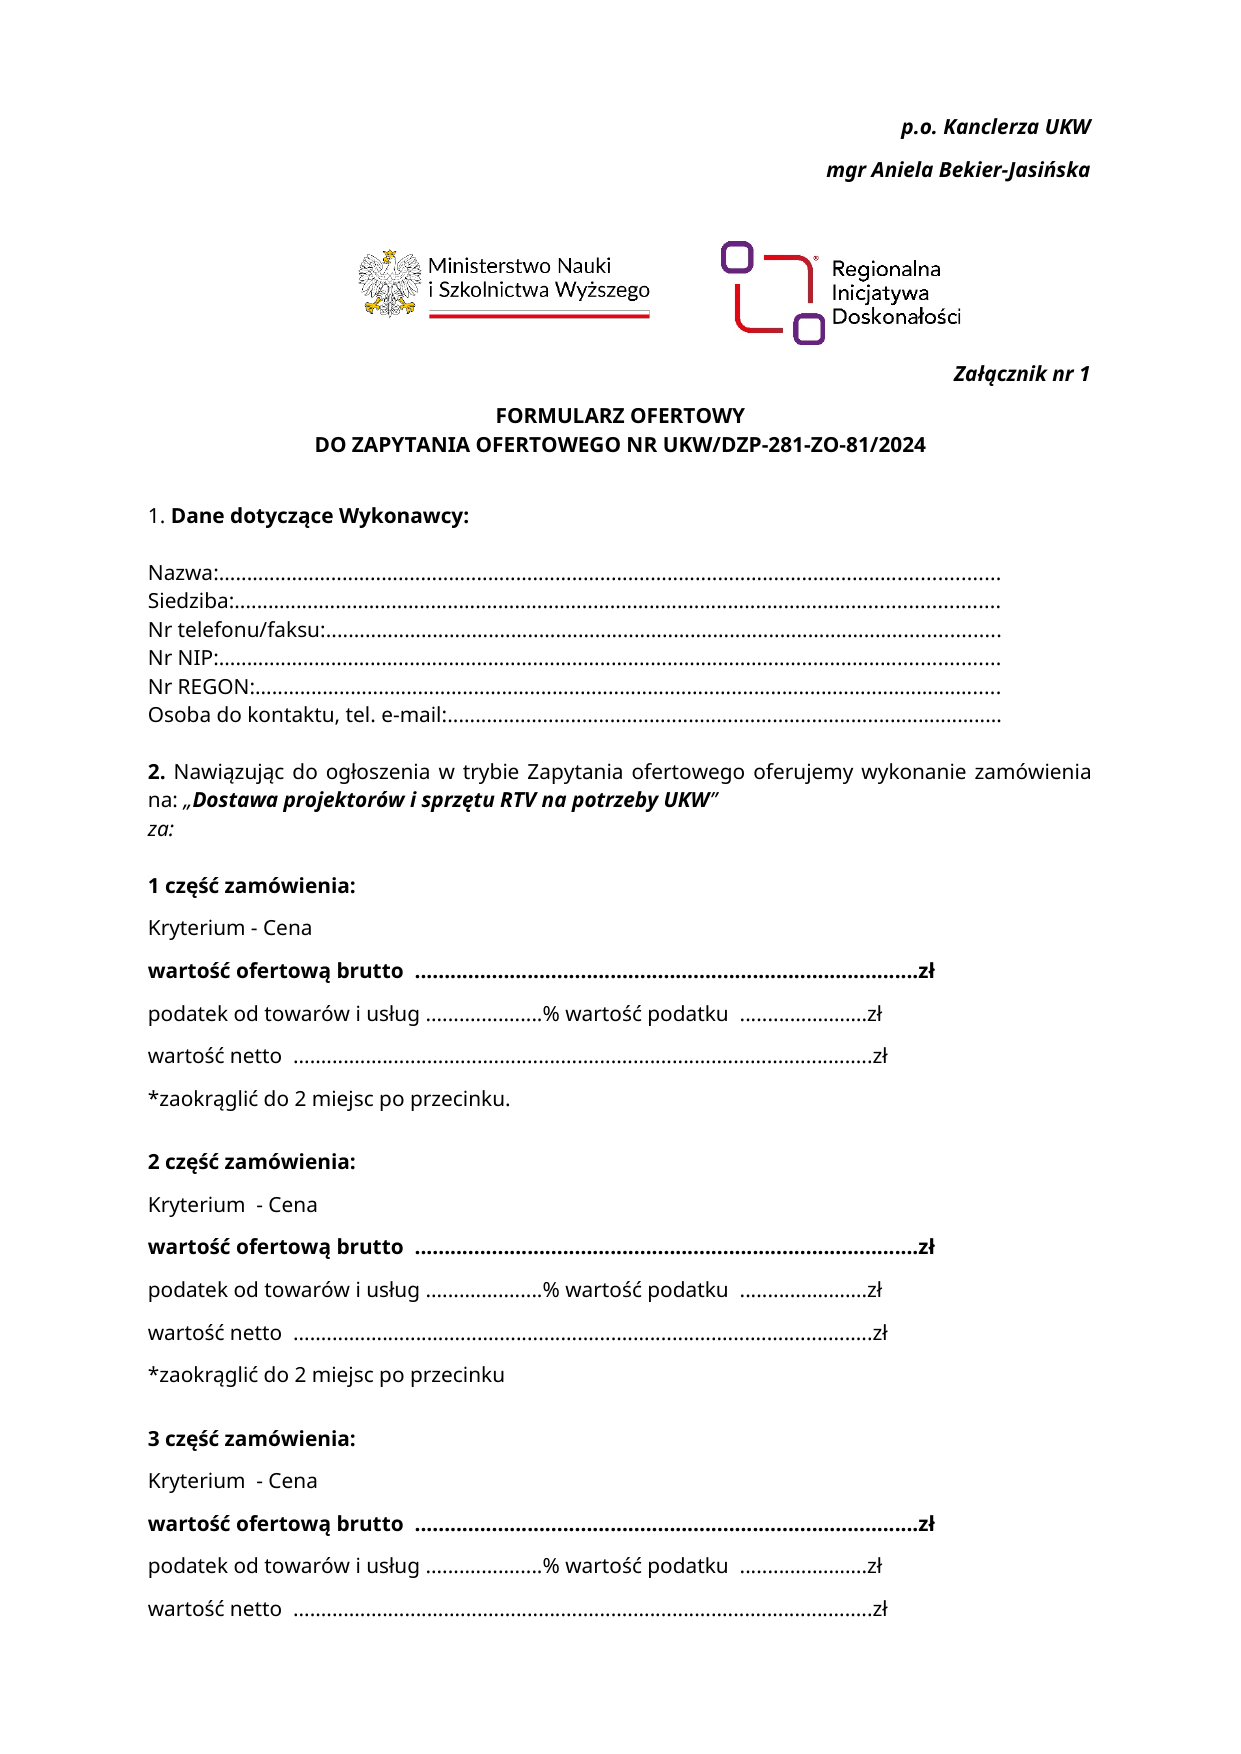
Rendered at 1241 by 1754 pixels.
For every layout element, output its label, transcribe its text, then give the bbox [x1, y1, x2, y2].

text wartość netto ........................................................................................................zł [148, 1318, 1093, 1346]
text 2 część zamówienia: [148, 1147, 1093, 1176]
text Kryterium - Cena [148, 913, 1093, 942]
text 1 część zamówienia: [148, 871, 1093, 899]
text wartość netto ........................................................................................................zł [148, 1041, 1093, 1070]
text wartość ofertową brutto .....................................................................................zł [148, 1232, 1093, 1261]
text 2. Nawiązując do ogłoszenia w trybie Zapytania ofertowego oferujemy wykonanie zamówienia na: „Dostawa projektorów i sprzętu RTV na potrzeby UKW” [148, 757, 1093, 814]
text FORMULARZ OFERTOWY [148, 402, 1093, 430]
text 3 część zamówienia: [148, 1424, 1093, 1452]
text podatek od towarów i usług .....................% wartość podatku .............……….zł [148, 1275, 1093, 1303]
text wartość ofertową brutto .....................................................................................zł [148, 1509, 1093, 1537]
text *zaokrąglić do 2 miejsc po przecinku. [148, 1084, 1093, 1112]
text wartość ofertową brutto .....................................................................................zł [148, 956, 1093, 984]
text Osoba do kontaktu, tel. e-mail: [148, 700, 1093, 729]
text Kryterium - Cena [148, 1190, 1093, 1218]
text DO ZAPYTANIA OFERTOWEGO NR UKW/DZP-281-ZO-81/2024 [148, 430, 1093, 458]
text za: [148, 814, 1093, 842]
text 1. Dane dotyczące Wykonawcy: [148, 501, 1093, 529]
text wartość netto ........................................................................................................zł [148, 1594, 1093, 1623]
picture [342, 233, 665, 334]
text Nazwa: [148, 558, 1093, 586]
text Kryterium - Cena [148, 1466, 1093, 1495]
picture [721, 241, 961, 345]
text Załącznik nr 1 [148, 359, 1093, 387]
text podatek od towarów i usług .....................% wartość podatku .............……….zł [148, 1552, 1093, 1580]
text Nr NIP: [148, 643, 1093, 672]
text Siedziba: [148, 586, 1093, 615]
text p.o. Kanclerza UKW [148, 112, 1093, 141]
text *zaokrąglić do 2 miejsc po przecinku [148, 1360, 1093, 1389]
text Nr telefonu/faksu: [148, 615, 1093, 643]
text Nr REGON: [148, 672, 1093, 700]
text podatek od towarów i usług .....................% wartość podatku .............……….zł [148, 999, 1093, 1027]
text mgr Aniela Bekier-Jasińska [148, 155, 1093, 183]
